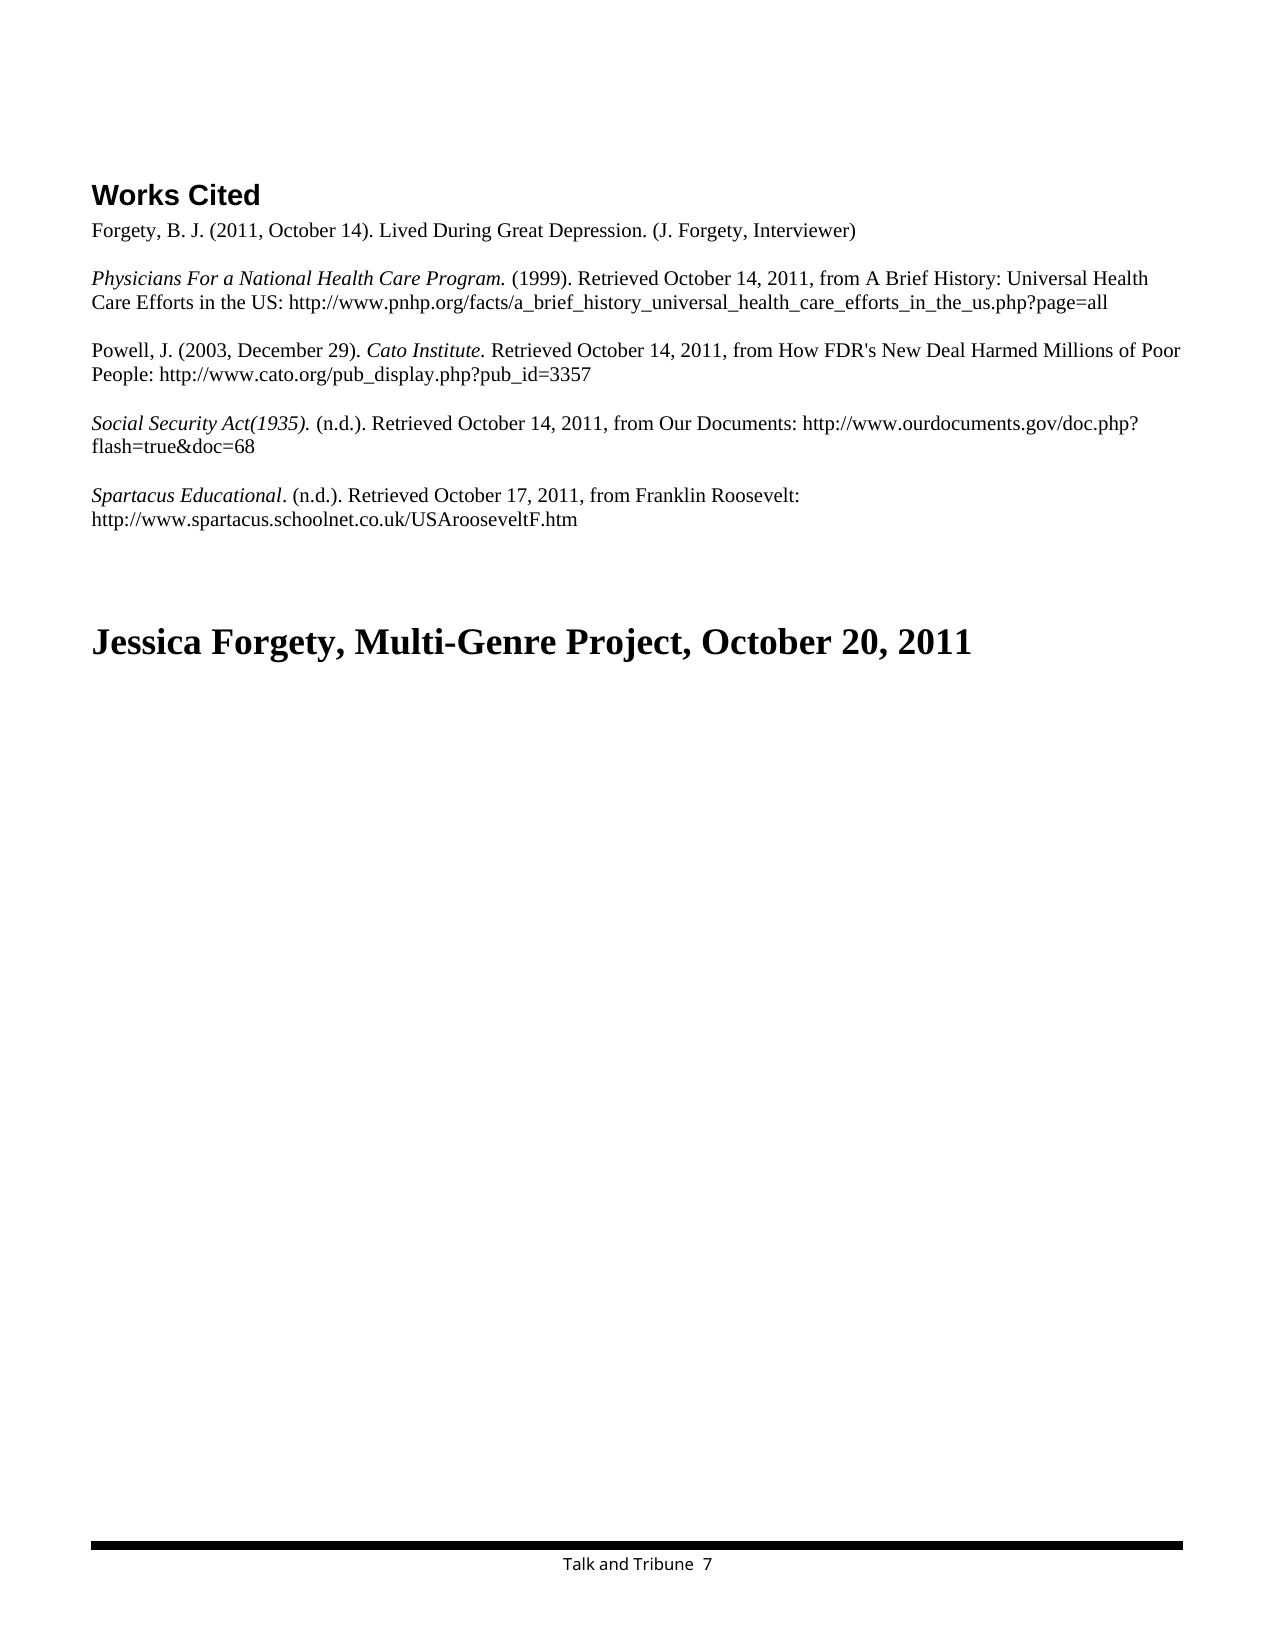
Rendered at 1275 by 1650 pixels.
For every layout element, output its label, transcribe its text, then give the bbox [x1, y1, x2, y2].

text Jessica Forgety, Multi-Genre Project, October 20, 2011 [91, 619, 1183, 663]
